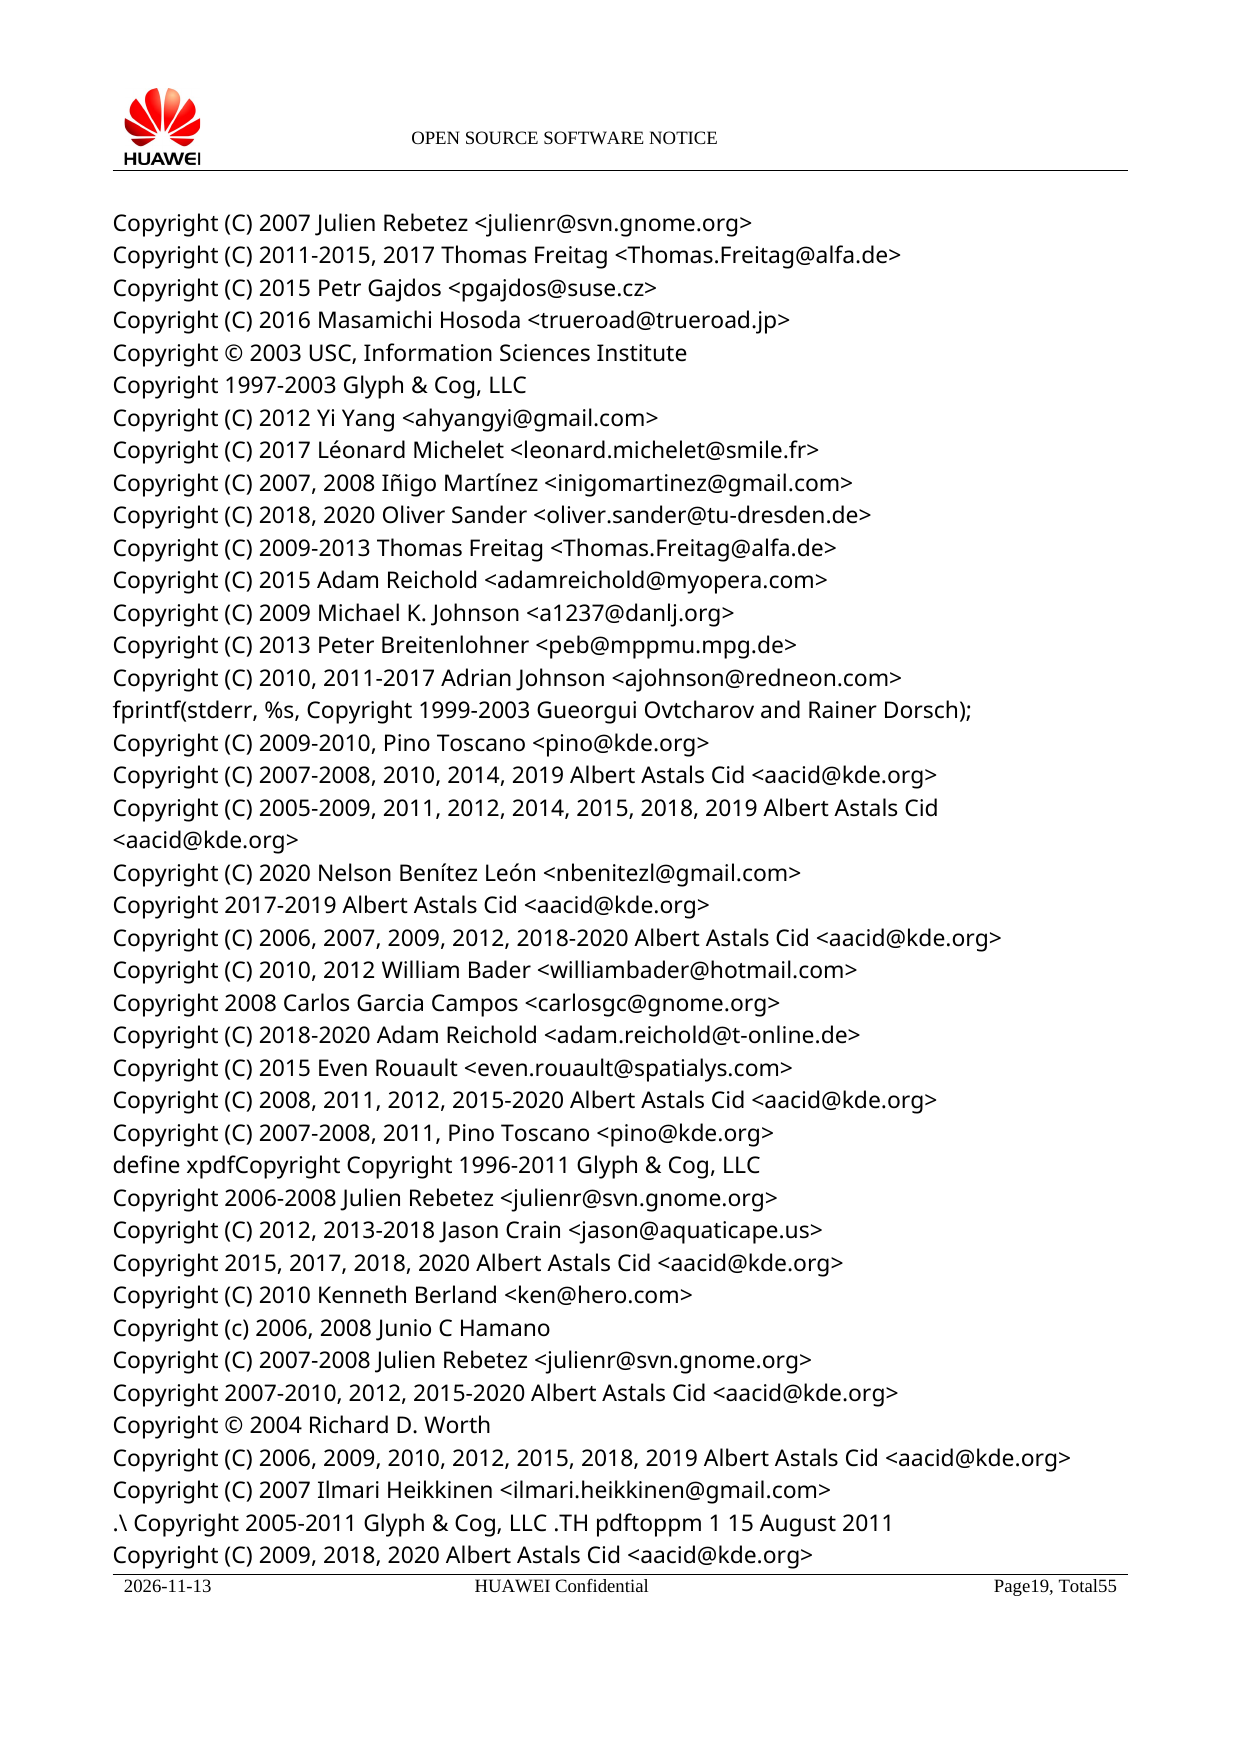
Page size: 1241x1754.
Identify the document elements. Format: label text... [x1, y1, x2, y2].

picture [124, 88, 201, 165]
